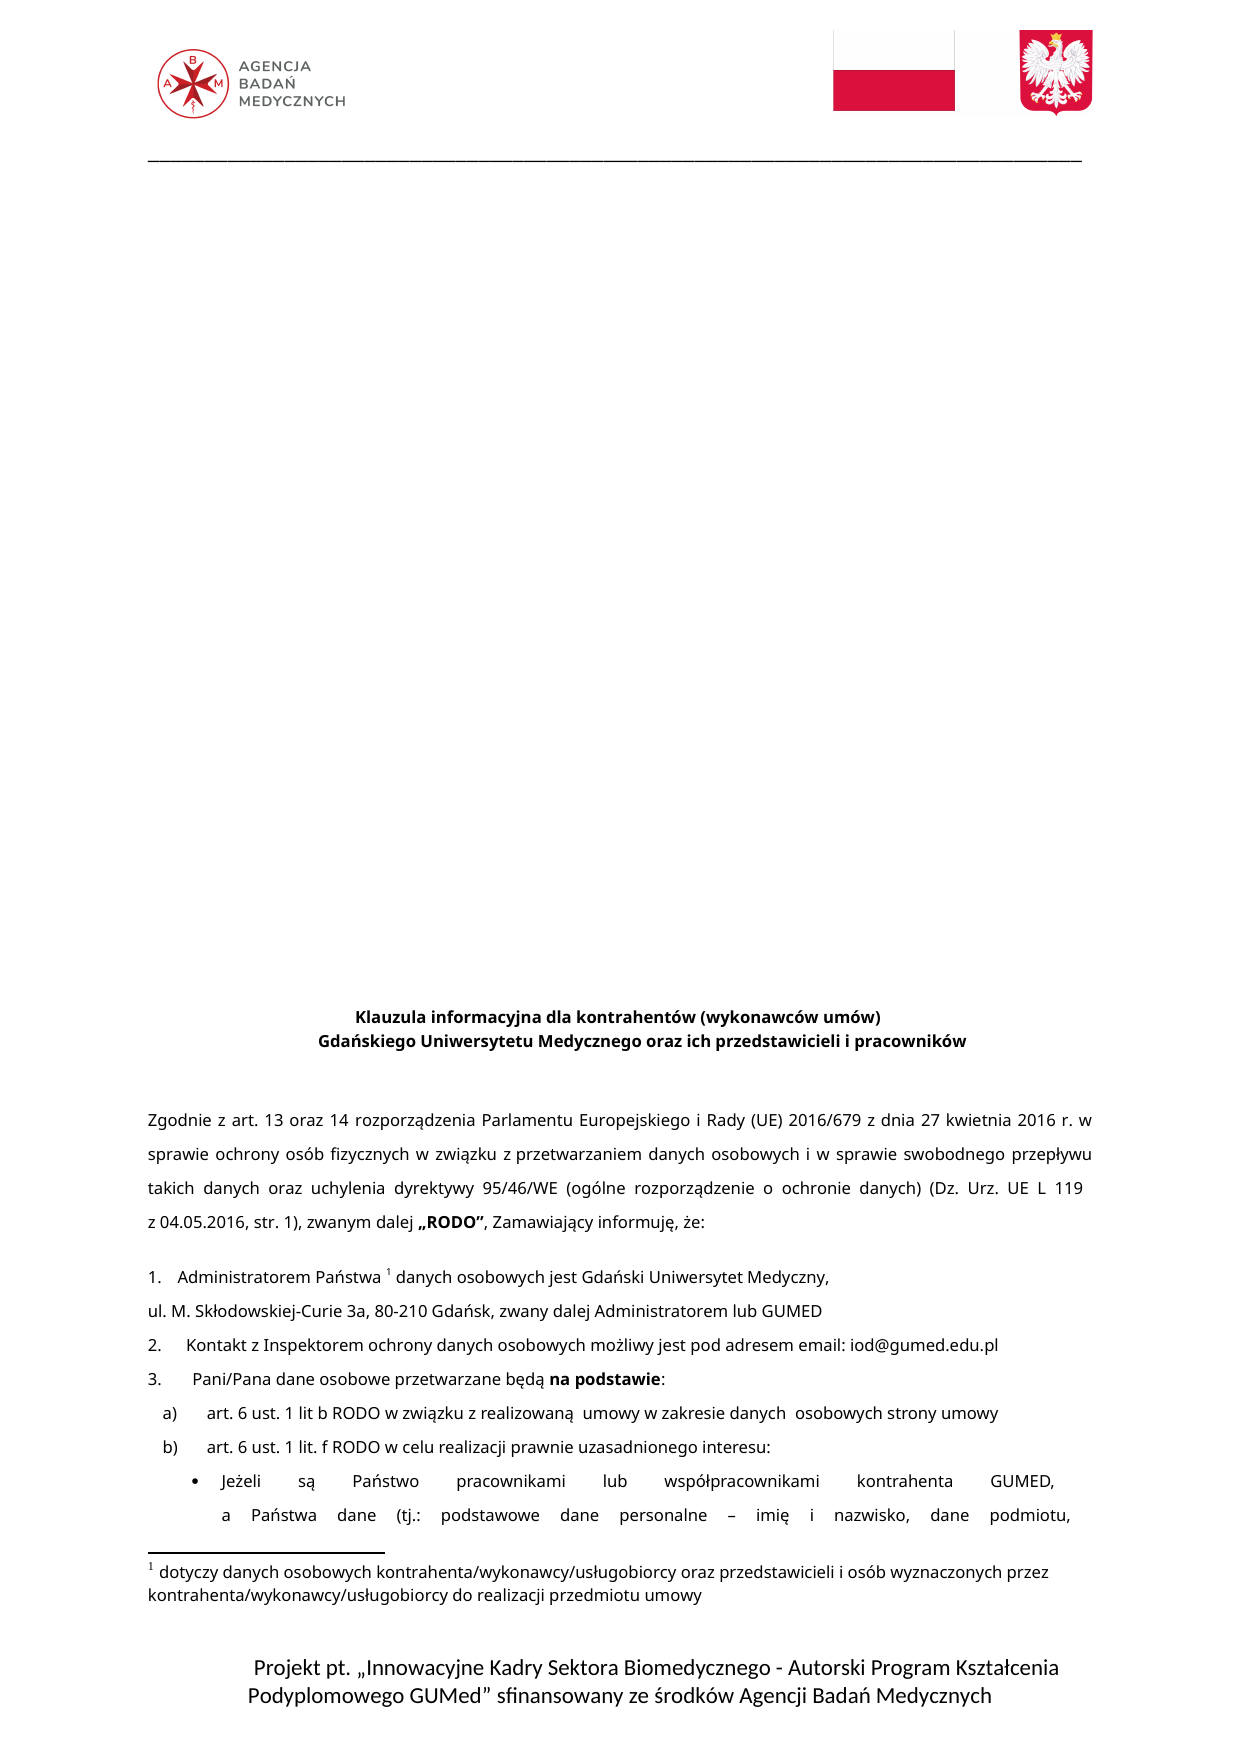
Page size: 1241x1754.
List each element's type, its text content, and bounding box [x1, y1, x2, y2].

list art. 6 ust. 1 lit. f RODO w celu realizacji prawnie uzasadnionego interesu: [162, 1436, 1093, 1458]
list Pani/Pana dane osobowe przetwarzane będą na podstawie: [148, 1368, 1093, 1390]
list art. 6 ust. 1 lit b RODO w związku z realizowaną umowy w zakresie danych osobowych strony umowy [162, 1402, 1093, 1424]
picture [147, 29, 353, 138]
list Kontakt z Inspektorem ochrony danych osobowych możliwy jest pod adresem email: iod@gumed.edu.pl [148, 1334, 1093, 1356]
text Zgodnie z art. 13 oraz 14 rozporządzenia Parlamentu Europejskiego i Rady (UE) 2016/679 z dnia 27 kwietnia 2016 r. w sprawie ochrony osób fizycznych w związku z przetwarzaniem danych osobowych i w sprawie swobodnego przepływu takich danych oraz uchylenia dyrektywy 95/46/WE (ogólne rozporządzenie o ochronie danych) (Dz. Urz. UE L 119 z 04.05.2016, str. 1), zwanym dalej „RODO”, Zamawiający informuję, że: [148, 1108, 1093, 1233]
list Administratorem Państwa danych osobowych jest Gdański Uniwersytet Medyczny, ul. M. Skłodowskiej-Curie 3a, 80-210 Gdańsk, zwany dalej Administratorem lub GUMED [148, 1266, 1093, 1322]
text Klauzula informacyjna dla kontrahentów (wykonawców umów) Gdańskiego Uniwersytetu Medycznego oraz ich przedstawicieli i pracowników [148, 1006, 1093, 1052]
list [192, 1470, 1093, 1527]
picture [833, 30, 1093, 116]
